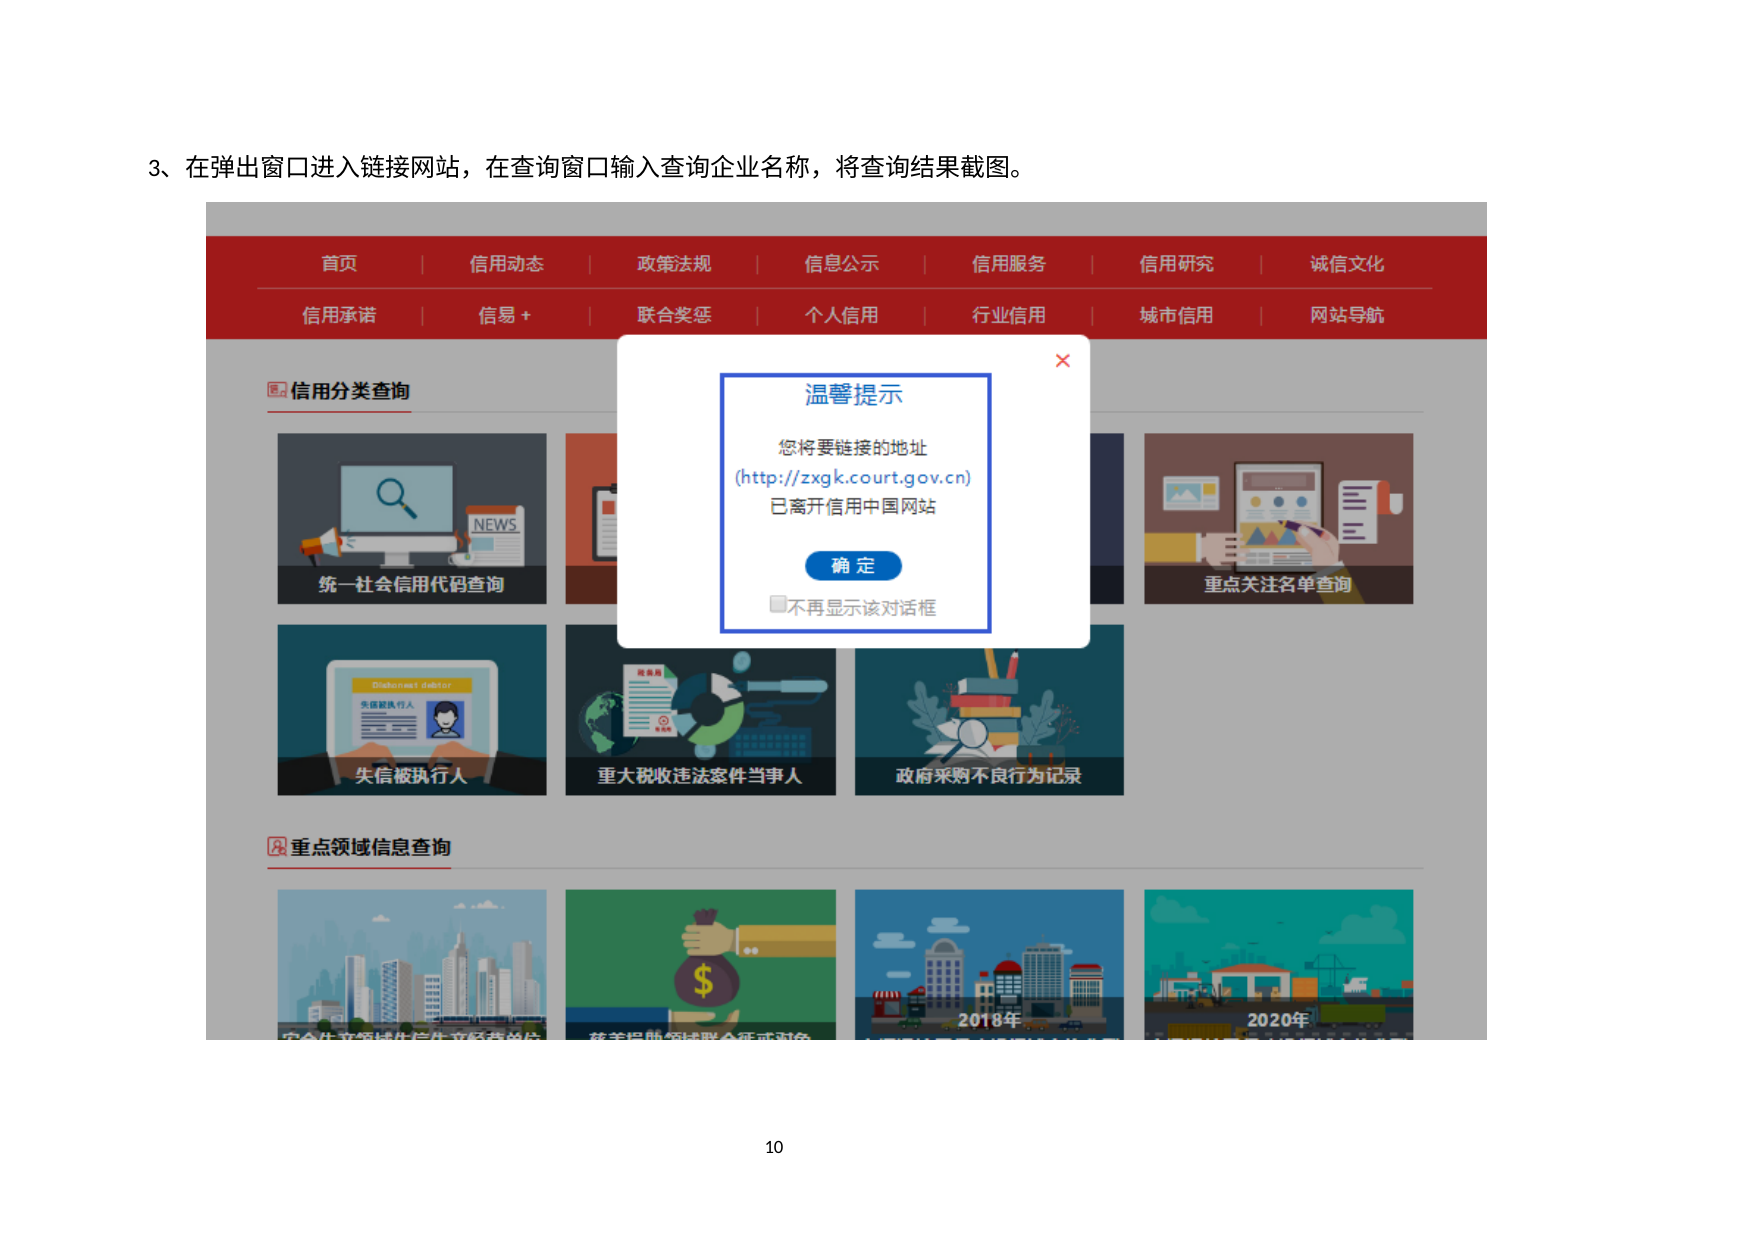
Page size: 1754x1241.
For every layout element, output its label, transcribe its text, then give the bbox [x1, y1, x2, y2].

picture [206, 202, 1487, 1040]
text 3、在弹出窗口进入链接网站，在查询窗口输入查询企业名称，将查询结果截图。 [148, 148, 1606, 184]
